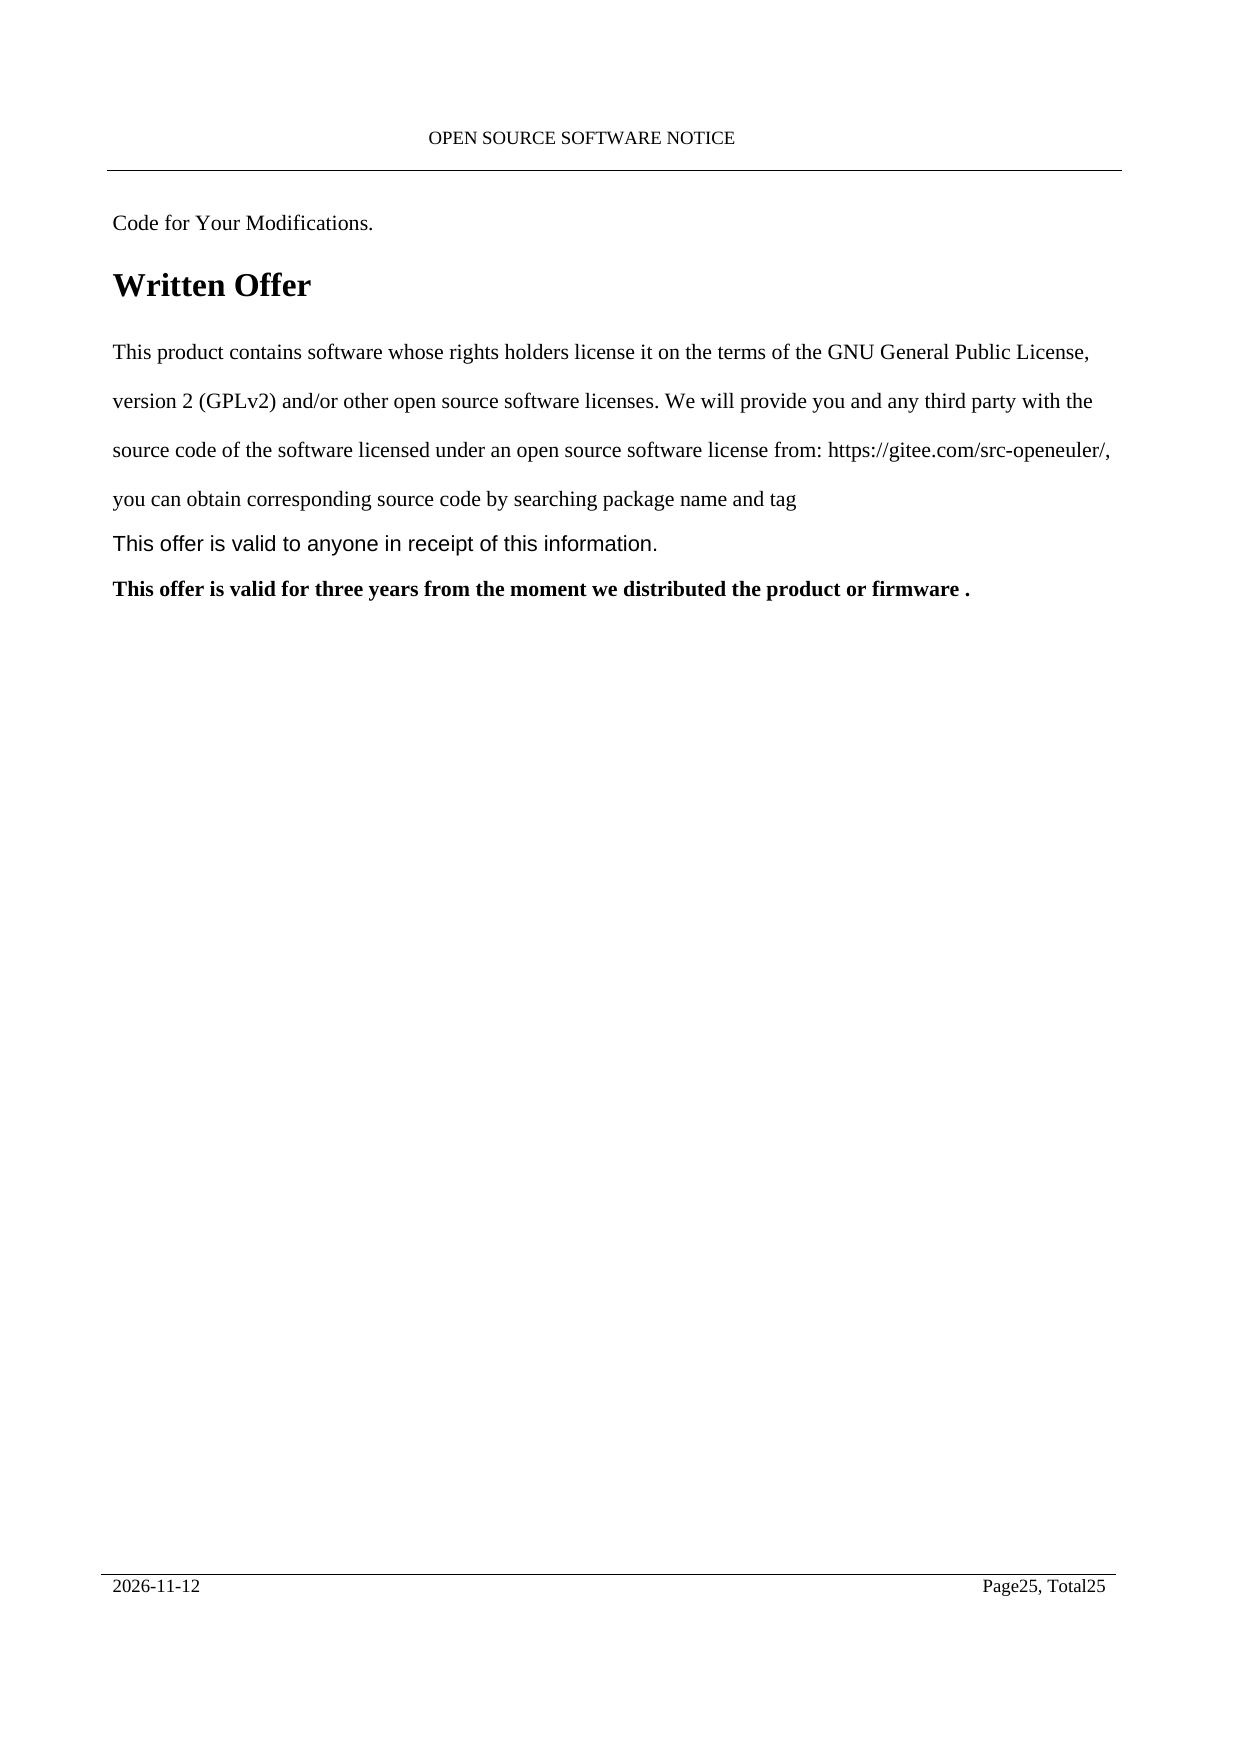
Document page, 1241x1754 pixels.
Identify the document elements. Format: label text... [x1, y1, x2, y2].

text This product contains software whose rights holders license it on the terms of the GNU General Public License, version 2 (GPLv2) and/or other open source software licenses. We will provide you and any third party with the source code of the software licensed under an open source software license from: https://gitee.com/src-openeuler/, you can obtain corresponding source code by searching package name and tag [112, 336, 1128, 514]
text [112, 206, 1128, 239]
text This offer is valid for three years from the moment we distributed the product or firmware . [112, 572, 1128, 604]
text Written Offer [112, 251, 1128, 316]
text This offer is valid to anyone in receipt of this information. [112, 527, 1128, 559]
